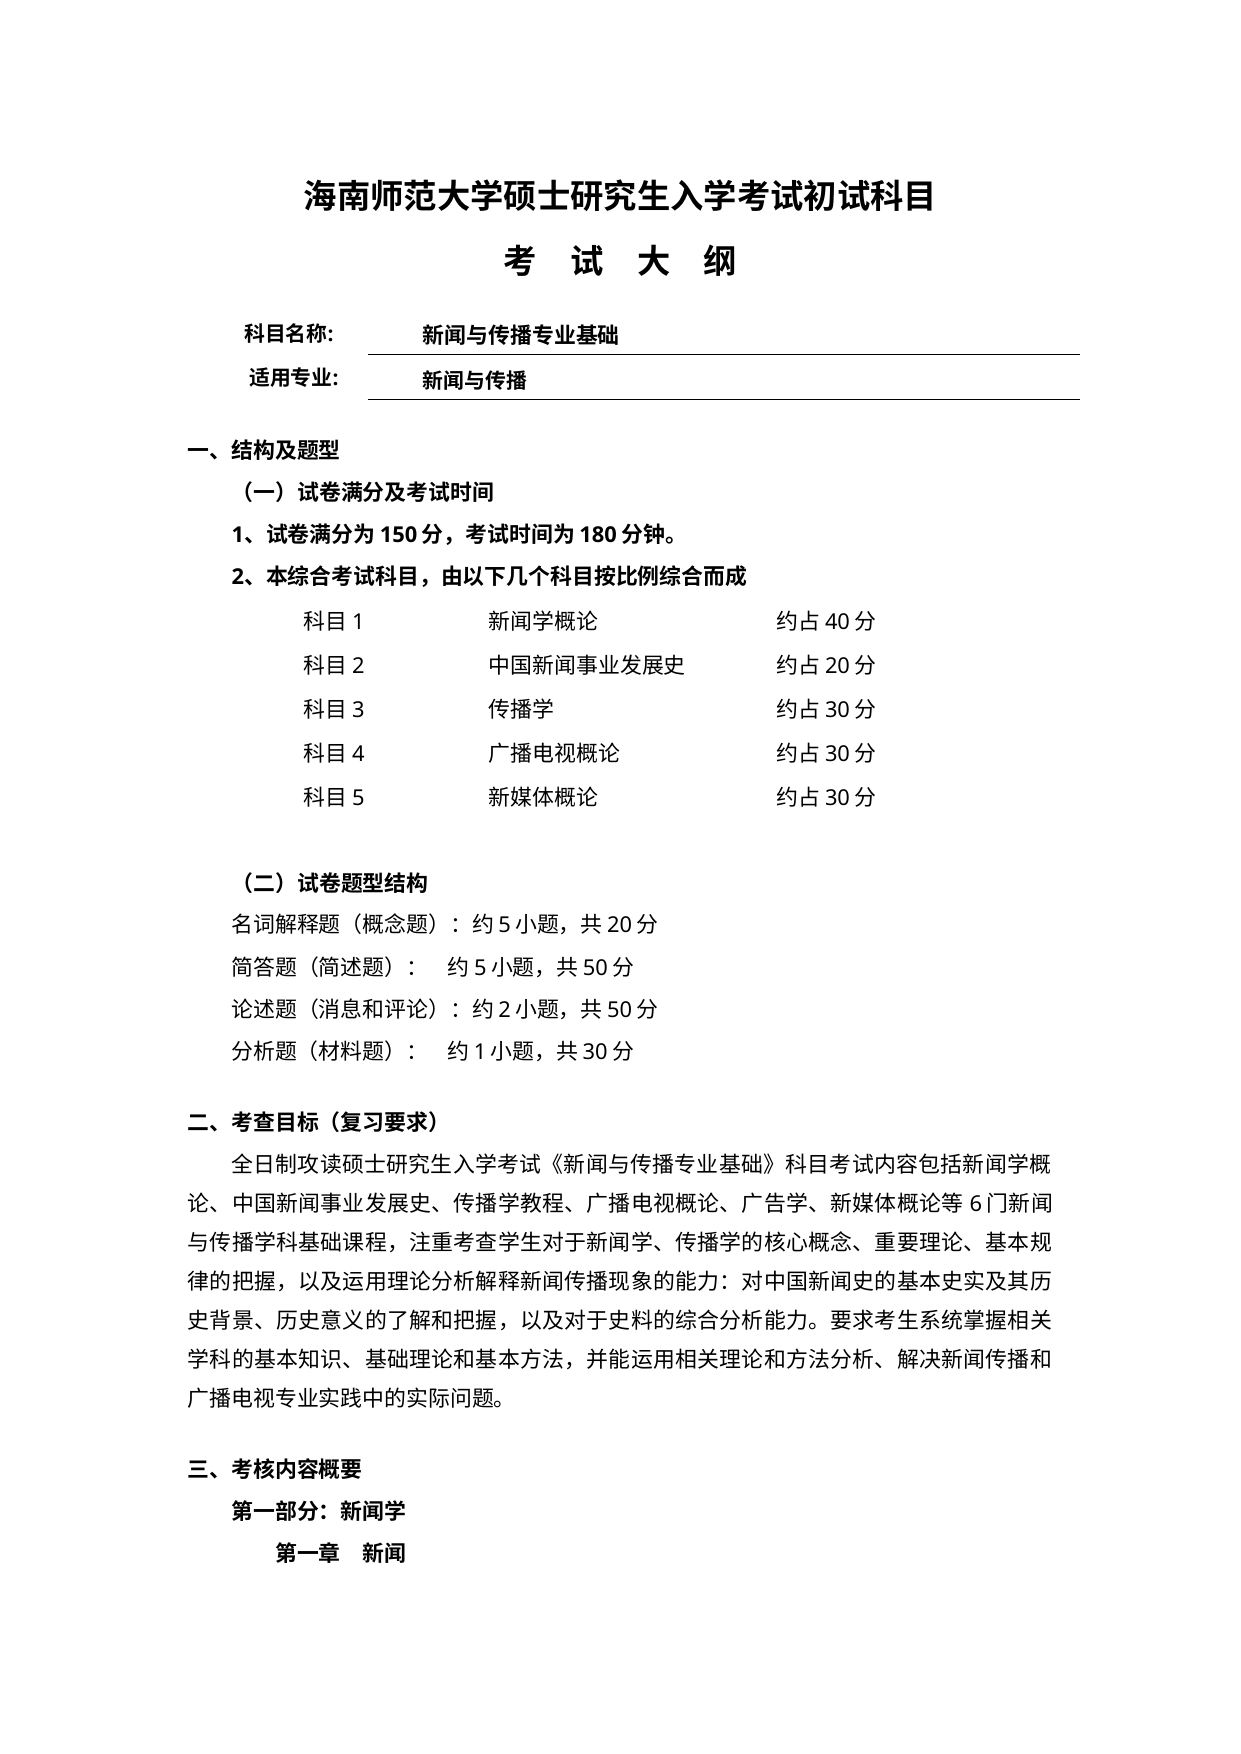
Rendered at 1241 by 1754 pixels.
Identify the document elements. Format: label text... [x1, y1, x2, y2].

text 三、考核内容概要 [187, 1452, 1053, 1484]
text 第一章 新闻 [275, 1536, 1053, 1568]
table_cell 中国新闻事业发展史 [478, 645, 765, 688]
text 第一部分：新闻学 [231, 1494, 1053, 1526]
list 简答题（简述题）： 约5小题，共50分 [187, 949, 1053, 982]
list （二）试卷题型结构 [187, 865, 1053, 898]
table_header 新闻学概论 [478, 601, 765, 644]
list 分析题（材料题）： 约1小题，共30分 [187, 1033, 1053, 1066]
table_cell 科目2 [293, 645, 477, 688]
table_cell 广播电视概论 [478, 733, 765, 776]
list 论述题（消息和评论）：约2小题，共50分 [187, 991, 1053, 1024]
table_header 科目名称: [199, 308, 367, 353]
table_header 新闻与传播专业基础 [368, 308, 1080, 353]
table_header 科目1 [293, 601, 477, 644]
table_cell 新闻与传播 [368, 355, 1080, 399]
table_cell 科目3 [293, 689, 477, 732]
table_cell 传播学 [478, 689, 765, 732]
text 全日制攻读硕士研究生入学考试《新闻与传播专业基础》科目考试内容包括新闻学概论、中国新闻事业发展史、传播学教程、广播电视概论、广告学、新媒体概论等6门新闻与传播学科基础课程，注重考查学生对于新闻学、传播学的核心概念、重要理论、基本规律的把握，以及运用理论分析解释新闻传播现象的能力：对中国新闻史的基本史实及其历史背景、历史意义的了解和把握，以及对于史料的综合分析能力。要求考生系统掌握相关学科的基本知识、基础理论和基本方法，并能运用相关理论和方法分析、解决新闻传播和广播电视专业实践中的实际问题。 [187, 1147, 1053, 1413]
table_cell 约占30分 [765, 733, 1054, 776]
text 二、考查目标（复习要求） [187, 1105, 1053, 1137]
table_cell 约占30分 [765, 776, 1054, 820]
text 一、结构及题型 [187, 432, 1053, 465]
list 2、本综合考试科目，由以下几个科目按比例综合而成 [187, 558, 1053, 591]
table_header 约占40分 [765, 601, 1054, 644]
table_cell 适用专业: [199, 354, 367, 399]
list （一）试卷满分及考试时间 [187, 474, 1053, 507]
table_cell 科目4 [293, 733, 477, 776]
table_cell 科目5 [293, 776, 477, 820]
list 1、试卷满分为150分，考试时间为180分钟。 [187, 516, 1053, 549]
table_cell 约占30分 [765, 689, 1054, 732]
list 名词解释题（概念题）：约5小题，共20分 [187, 907, 1053, 940]
table_cell 约占20分 [765, 645, 1054, 688]
text 海南师范大学硕士研究生入学考试初试科目 考 试 大 纲 [187, 162, 1053, 292]
table_cell 新媒体概论 [478, 776, 765, 820]
